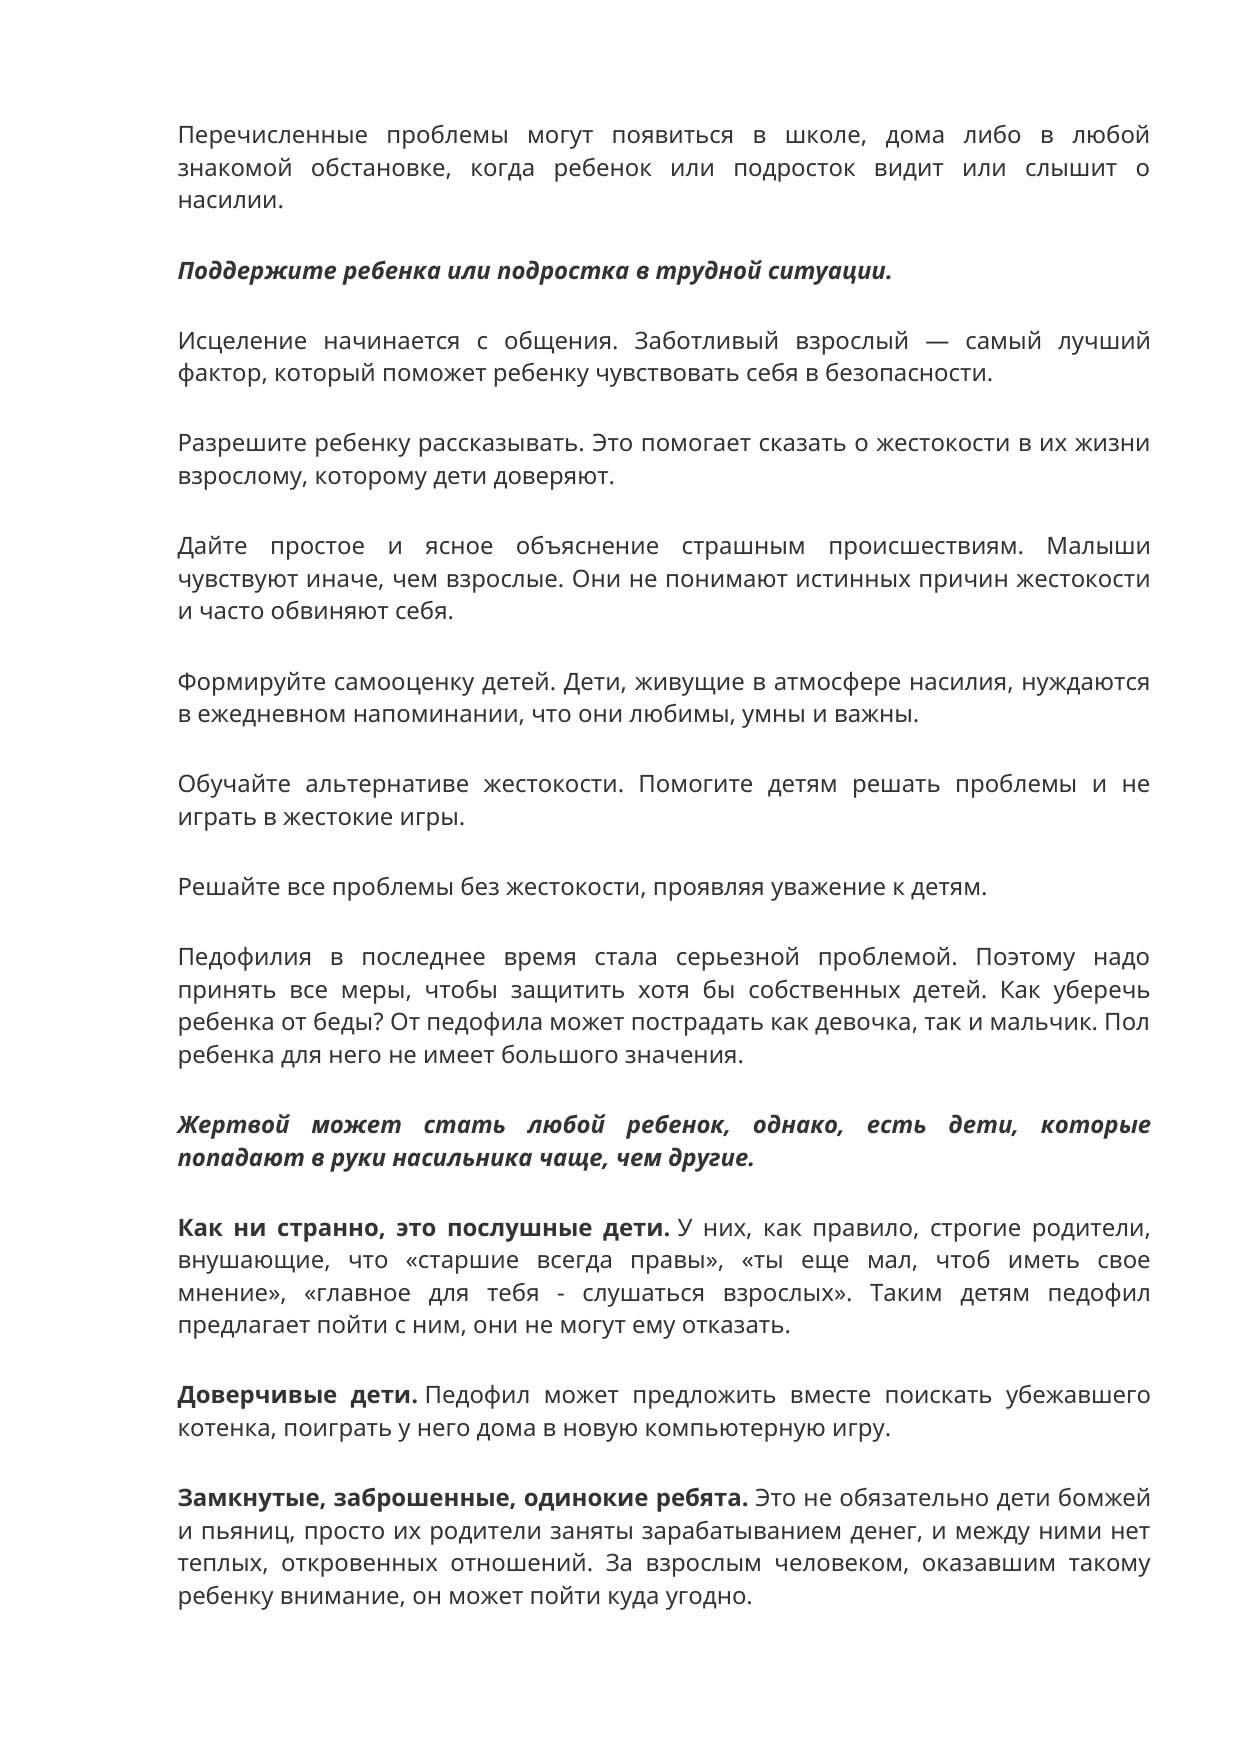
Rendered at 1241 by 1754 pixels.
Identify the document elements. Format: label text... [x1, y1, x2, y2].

text Жертвой может стать любой ребенок, однако, есть дети, которые попадают в руки насильника чаще, чем другие. [177, 1108, 1152, 1173]
text Разрешите ребенку рассказывать. Это помогает сказать о жестокости в их жизни взрослому, которому дети доверяют. [177, 426, 1152, 491]
text Педофилия в последнее время стала серьезной проблемой. Поэтому надо принять все меры, чтобы защитить хотя бы собственных детей. Как уберечь ребенка от беды? От педофила может пострадать как девочка, так и мальчик. Пол ребенка для него не имеет большого значения. [177, 940, 1152, 1070]
text Формируйте самооценку детей. Дети, живущие в атмосфере насилия, нуждаются в ежедневном напоминании, что они любимы, умны и важны. [177, 664, 1152, 729]
text Перечисленные проблемы могут появиться в школе, дома либо в любой знакомой обстановке, когда ребенок или подросток видит или слышит о насилии. [177, 118, 1152, 216]
text Как ни странно, это послушные дети. У них, как правило, строгие родители, внушающие, что «старшие всегда правы», «ты еще мал, чтоб иметь свое мнение», «главное для тебя - слушаться взрослых». Таким детям педофил предлагает пойти с ним, они не могут ему отказать. [177, 1210, 1152, 1341]
text Исцеление начинается с общения. Заботливый взрослый — самый лучший фактор, который поможет ребенку чувствовать себя в безопасности. [177, 323, 1152, 389]
text Обучайте альтернативе жестокости. Помогите детям решать проблемы и не играть в жестокие игры. [177, 767, 1152, 832]
text Замкнутые, заброшенные, одинокие ребята. Это не обязательно дети бомжей и пьяниц, просто их родители заняты зарабатыванием денег, и между ними нет теплых, откровенных отношений. За взрослым человеком, оказавшим такому ребенку внимание, он может пойти куда угодно. [177, 1481, 1152, 1611]
text Дайте простое и ясное объяснение страшным происшествиям. Малыши чувствуют иначе, чем взрослые. Они не понимают истинных причин жестокости и часто обвиняют себя. [177, 529, 1152, 627]
text Поддержите ребенка или подростка в трудной ситуации. [177, 253, 1152, 286]
text Решайте все проблемы без жестокости, проявляя уважение к детям. [177, 870, 1152, 902]
text Доверчивые дети. Педофил может предложить вместе поискать убежавшего котенка, поиграть у него дома в новую компьютерную игру. [177, 1378, 1152, 1443]
